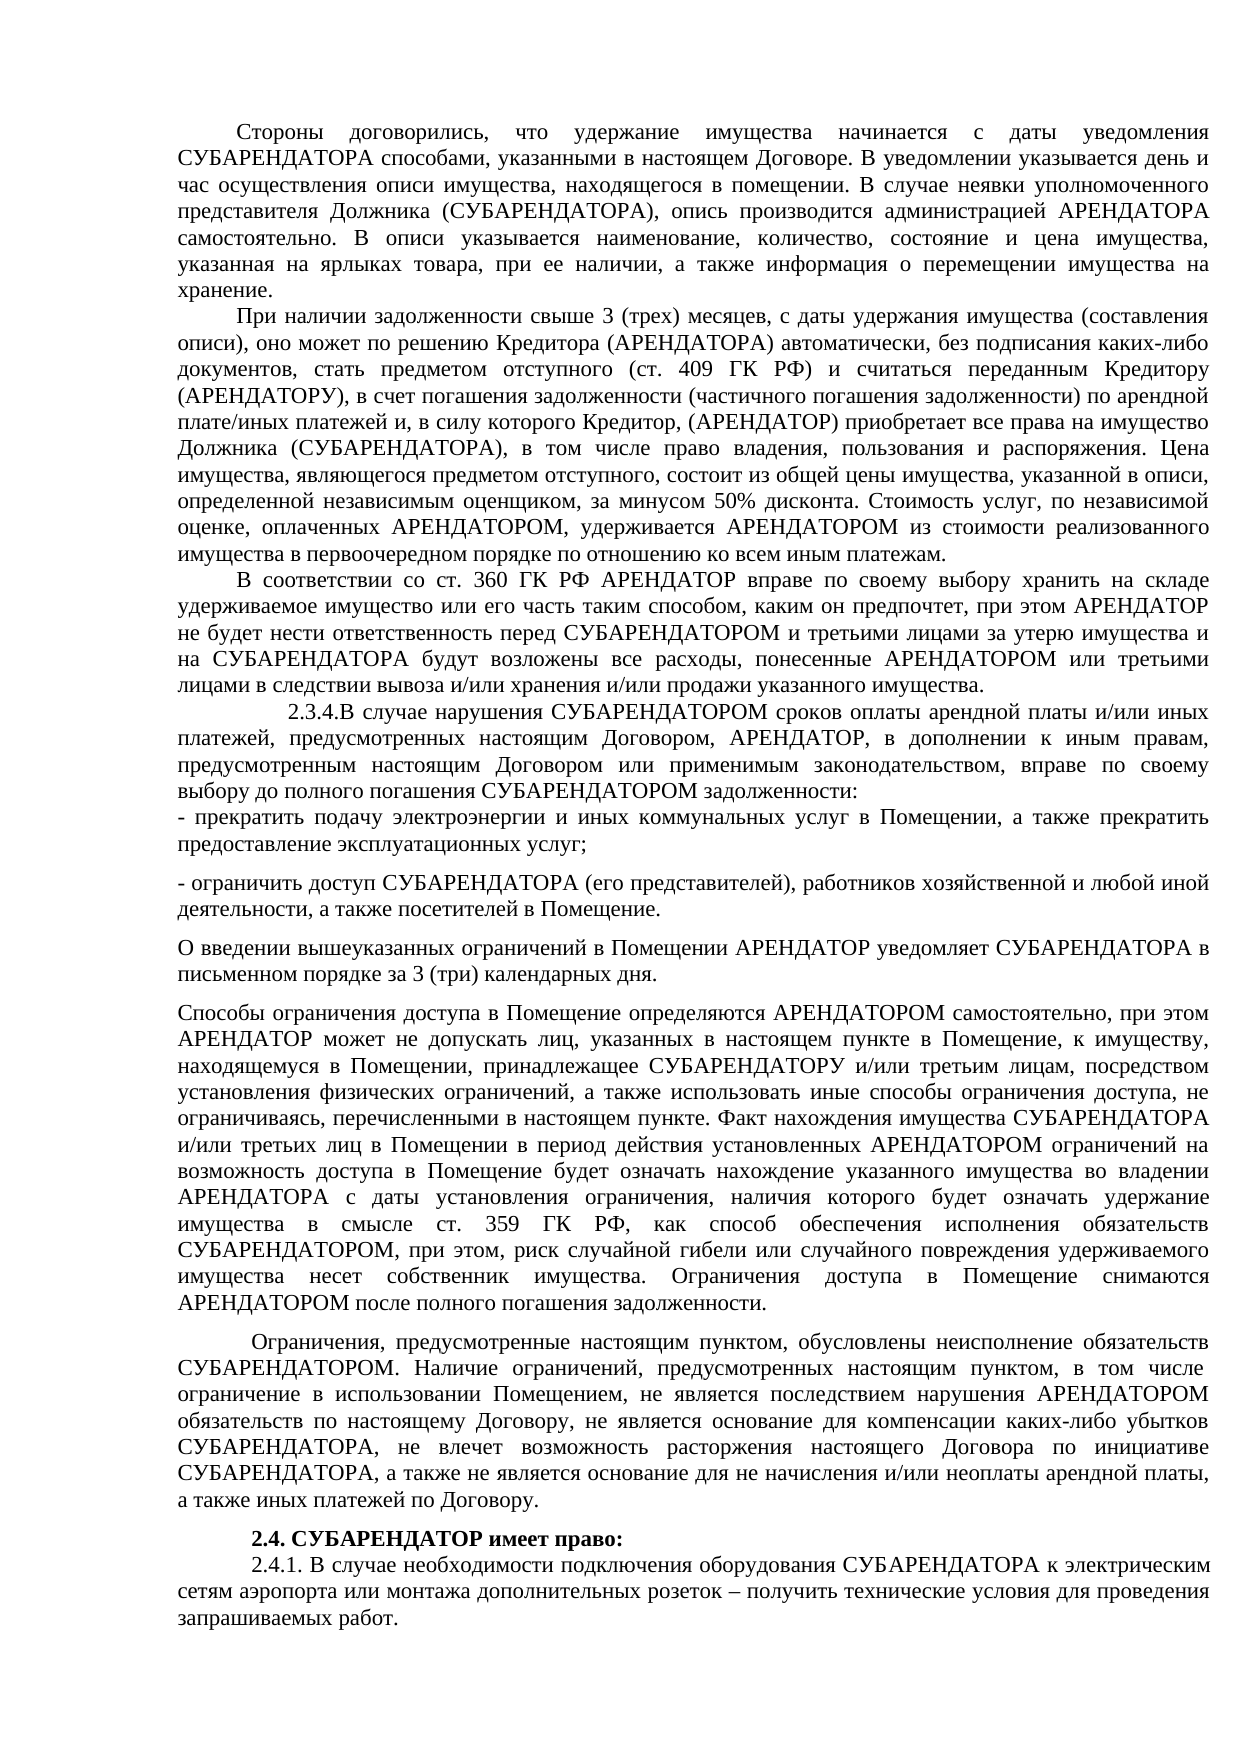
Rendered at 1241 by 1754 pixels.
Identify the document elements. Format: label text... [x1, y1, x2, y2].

text - ограничить доступ СУБАРЕНДАТОРА (его представителей), работников хозяйственной и любой иной деятельности, а также посетителей в Помещение. [177, 868, 1211, 921]
text При наличии задолженности свыше 3 (трех) месяцев, с даты удержания имущества (составления описи), оно может по решению Кредитора (АРЕНДАТОРА) автоматически, без подписания каких-либо документов, стать предметом отступного (ст. 409 ГК РФ) и считаться переданным Кредитору (АРЕНДАТОРУ), в счет погашения задолженности (частичного погашения задолженности) по арендной плате/иных платежей и, в силу которого Кредитор, (АРЕНДАТОР) приобретает все права на имущество Должника (СУБАРЕНДАТОРА), в том числе право владения, пользования и распоряжения. Цена имущества, являющегося предметом отступного, состоит из общей цены имущества, указанной в описи, определенной независимым оценщиком, за минусом 50% дисконта. Стоимость услуг, по независимой оценке, оплаченных АРЕНДАТОРОМ, удерживается АРЕНДАТОРОМ из стоимости реализованного имущества в первоочередном порядке по отношению ко всем иным платежам. [177, 303, 1211, 566]
text Ограничения, предусмотренные настоящим пунктом, обусловлены неисполнение обязательств СУБАРЕНДАТОРОМ. Наличие ограничений, предусмотренных настоящим пунктом, в том числе ограничение в использовании Помещением, не является последствием нарушения АРЕНДАТОРОМ обязательств по настоящему Договору, не является основание для компенсации каких-либо убытков СУБАРЕНДАТОРА, не влечет возможность расторжения настоящего Договора по инициативе СУБАРЕНДАТОРА, а также не является основание для не начисления и/или неоплаты арендной платы, а также иных платежей по Договору. [177, 1328, 1211, 1512]
text Способы ограничения доступа в Помещение определяются АРЕНДАТОРОМ самостоятельно, при этом АРЕНДАТОР может не допускать лиц, указанных в настоящем пункте в Помещение, к имуществу, находящемуся в Помещении, принадлежащее СУБАРЕНДАТОРУ и/или третьим лицам, посредством установления физических ограничений, а также использовать иные способы ограничения доступа, не ограничиваясь, перечисленными в настоящем пункте. Факт нахождения имущества СУБАРЕНДАТОРА и/или третьих лиц в Помещении в период действия установленных АРЕНДАТОРОМ ограничений на возможность доступа в Помещение будет означать нахождение указанного имущества во владении АРЕНДАТОРА с даты установления ограничения, наличия которого будет означать удержание имущества в смысле ст. 359 ГК РФ, как способ обеспечения исполнения обязательств СУБАРЕНДАТОРОМ, при этом, риск случайной гибели или случайного повреждения удерживаемого имущества несет собственник имущества. Ограничения доступа в Помещение снимаются АРЕНДАТОРОМ после полного погашения задолженности. [177, 999, 1211, 1315]
text 2.4. СУБАрендатор имеет право: [177, 1525, 1211, 1551]
text О введении вышеуказанных ограничений в Помещении АРЕНДАТОР уведомляет СУБАРЕНДАТОРА в письменном порядке за 3 (три) календарных дня. [177, 934, 1211, 986]
text - прекратить подачу электроэнергии и иных коммунальных услуг в Помещении, а также прекратить предоставление эксплуатационных услуг; [177, 803, 1211, 856]
text 2.4.1. В случае необходимости подключения оборудования СУБАрендатора к электрическим сетям аэропорта или монтажа дополнительных розеток – получить технические условия для проведения запрашиваемых работ. [177, 1551, 1211, 1630]
text 2.3.4.В случае нарушения СУБАРЕНДАТОРОМ сроков оплаты арендной платы и/или иных платежей, предусмотренных настоящим Договором, АРЕНДАТОР, в дополнении к иным правам, предусмотренным настоящим Договором или применимым законодательством, вправе по своему выбору до полного погашения СУБАРЕНДАТОРОМ задолженности: [177, 698, 1211, 803]
text Стороны договорились, что удержание имущества начинается с даты уведомления СУБАРЕНДАТОРА способами, указанными в настоящем Договоре. В уведомлении указывается день и час осуществления описи имущества, находящегося в помещении. В случае неявки уполномоченного представителя Должника (СУБАРЕНДАТОРА), опись производится администрацией АРЕНДАТОРА самостоятельно. В описи указывается наименование, количество, состояние и цена имущества, указанная на ярлыках товара, при ее наличии, а также информация о перемещении имущества на хранение. [177, 118, 1211, 303]
text В соответствии со ст. 360 ГК РФ АРЕНДАТОР вправе по своему выбору хранить на складе удерживаемое имущество или его часть таким способом, каким он предпочтет, при этом АРЕНДАТОР не будет нести ответственность перед СУБАРЕНДАТОРОМ и третьими лицами за утерю имущества и на СУБАРЕНДАТОРА будут возложены все расходы, понесенные АРЕНДАТОРОМ или третьими лицами в следствии вывоза и/или хранения и/или продажи указанного имущества. [177, 566, 1211, 698]
